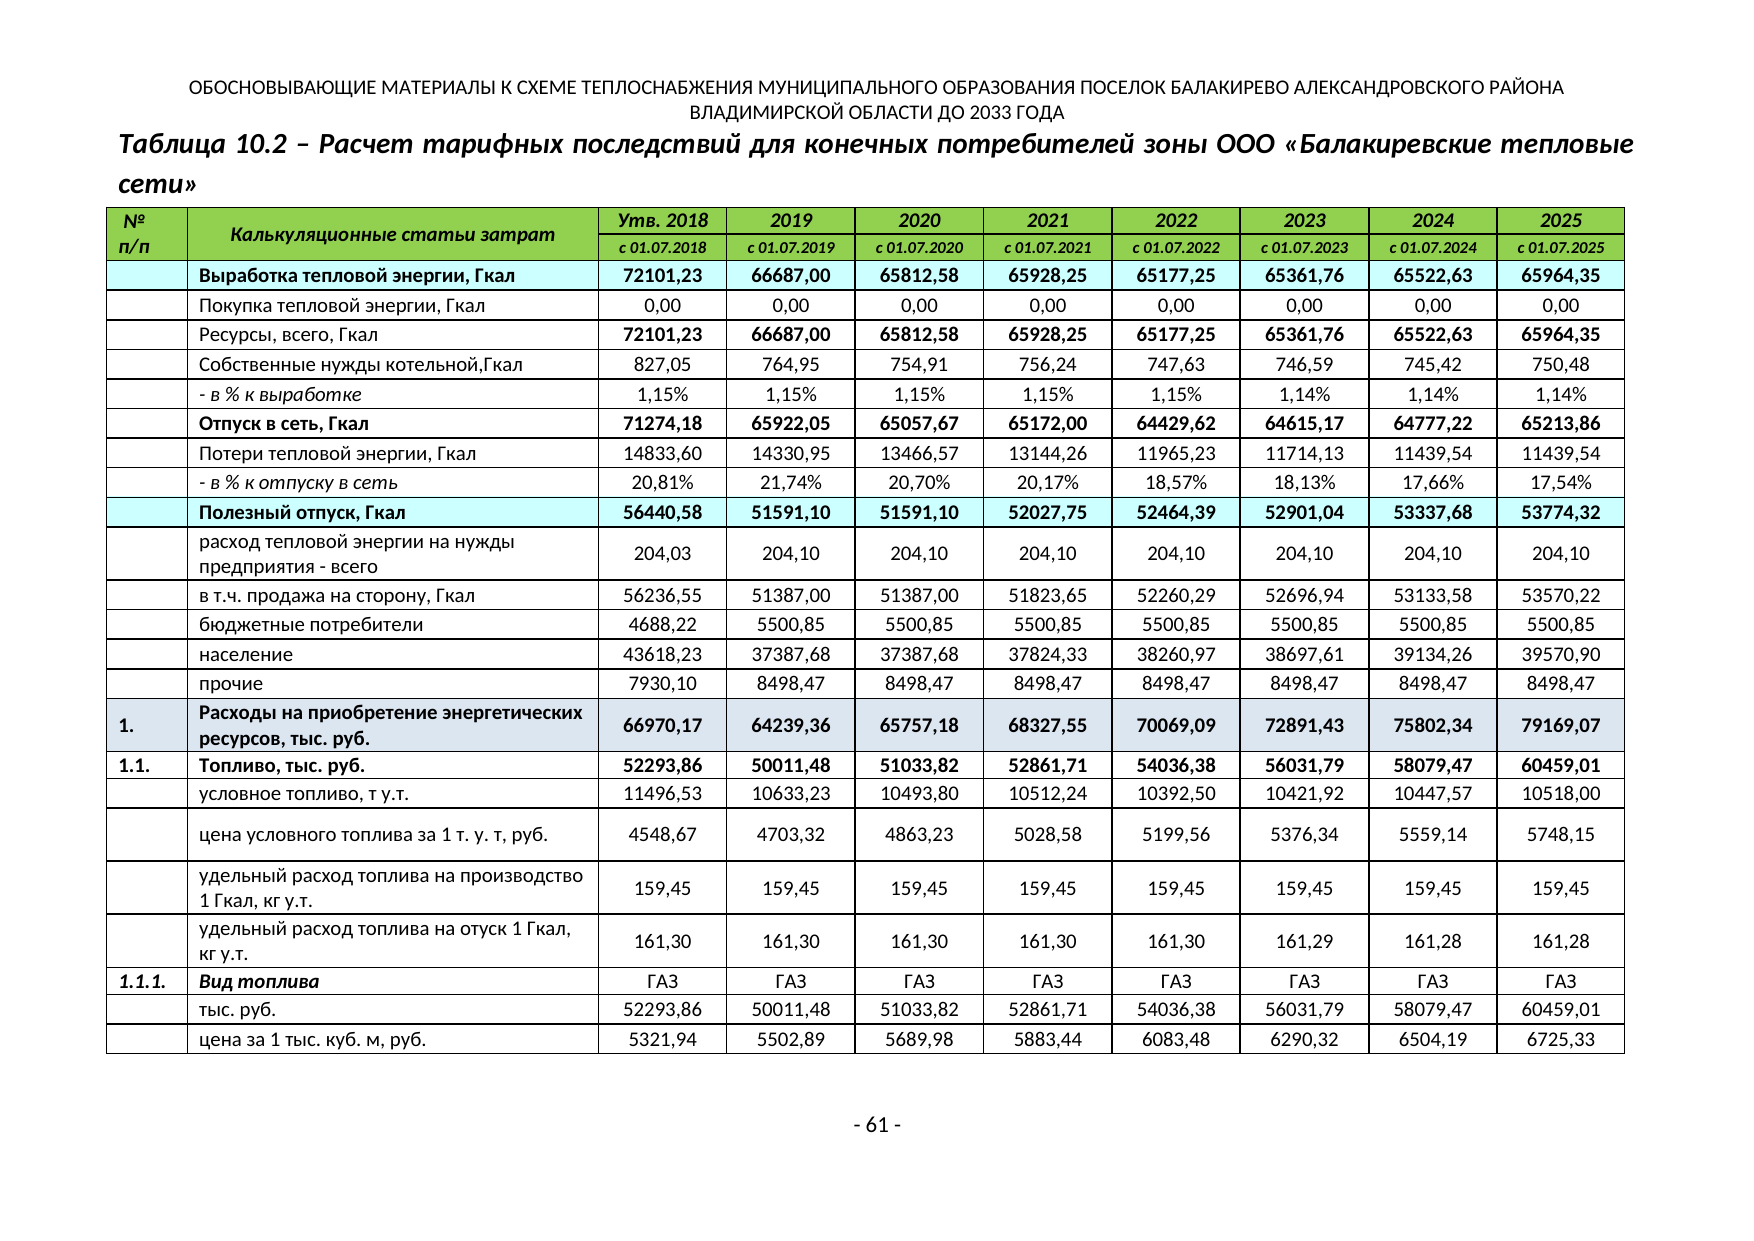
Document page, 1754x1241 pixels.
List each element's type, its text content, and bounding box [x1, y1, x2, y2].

table_cell 5500,85 [984, 610, 1111, 638]
table_cell 1. [107, 699, 187, 751]
table_cell ГАЗ [856, 968, 983, 993]
table_cell [107, 809, 187, 860]
table_cell 4548,67 [599, 809, 726, 860]
table_cell [107, 380, 187, 408]
table_cell 51033,82 [856, 752, 983, 777]
table_cell 204,10 [856, 528, 983, 579]
table_cell 58079,47 [1370, 752, 1496, 777]
table_cell прочие [188, 670, 598, 697]
text Таблица 10.2 – Расчет тарифных последствий для конечных потребителей зоны ООО «Балакиревские тепловые сети» [118, 125, 1636, 201]
table_cell 38697,61 [1241, 640, 1368, 668]
table_cell 71274,18 [599, 409, 726, 437]
table_cell 161,30 [1113, 915, 1239, 966]
table_cell 54036,38 [1113, 752, 1239, 777]
table_cell 756,24 [984, 350, 1111, 378]
table_cell 65522,63 [1370, 321, 1496, 348]
table_cell Собственные нужды котельной,Гкал [188, 350, 598, 378]
table_cell ГАЗ [1498, 968, 1624, 993]
table_cell 11439,54 [1370, 439, 1496, 467]
table_cell 79169,07 [1498, 699, 1624, 751]
table_cell [107, 915, 187, 966]
table_cell 5500,85 [727, 610, 854, 638]
table_cell 5748,15 [1498, 809, 1624, 860]
table_cell 5500,85 [1241, 610, 1368, 638]
table_header 2020 [856, 208, 983, 233]
table_cell 1,15% [1113, 380, 1239, 408]
table_cell 64239,36 [727, 699, 854, 751]
table_cell бюджетные потребители [188, 610, 598, 638]
table_header № п/п [107, 208, 187, 260]
table_cell 750,48 [1498, 350, 1624, 378]
table_cell 5500,85 [1113, 610, 1239, 638]
table_header Утв. 2018 [599, 208, 726, 233]
table_cell - в % к отпуску в сеть [188, 468, 598, 496]
table_cell 53774,32 [1498, 498, 1624, 526]
table_cell 65928,25 [984, 261, 1111, 289]
table_cell тыс. руб. [188, 995, 598, 1023]
table_cell 51033,82 [856, 995, 983, 1023]
table_cell 4688,22 [599, 610, 726, 638]
table_cell Покупка тепловой энергии, Гкал [188, 291, 598, 319]
table_cell 827,05 [599, 350, 726, 378]
table_cell 20,70% [856, 468, 983, 496]
table_cell 60459,01 [1498, 995, 1624, 1023]
table_cell 21,74% [727, 468, 854, 496]
table_cell [107, 862, 187, 913]
table_cell 39570,90 [1498, 640, 1624, 668]
table_cell 52260,29 [1113, 581, 1239, 609]
table_cell 8498,47 [984, 670, 1111, 697]
table_cell 0,00 [727, 291, 854, 319]
table_cell ГАЗ [599, 968, 726, 993]
table_cell Отпуск в сеть, Гкал [188, 409, 598, 437]
table_cell 0,00 [984, 291, 1111, 319]
table_cell 65928,25 [984, 321, 1111, 348]
table_cell 5500,85 [856, 610, 983, 638]
table_cell 65922,05 [727, 409, 854, 437]
table_cell 68327,55 [984, 699, 1111, 751]
table_cell 51387,00 [856, 581, 983, 609]
table_cell 10512,24 [984, 779, 1111, 807]
table_cell 65213,86 [1498, 409, 1624, 437]
table_cell [107, 1025, 187, 1053]
table_cell 10633,23 [727, 779, 854, 807]
table_cell 14330,95 [727, 439, 854, 467]
table_cell 53133,58 [1370, 581, 1496, 609]
table_cell 51823,65 [984, 581, 1111, 609]
table_cell 64615,17 [1241, 409, 1368, 437]
table_cell ГАЗ [727, 968, 854, 993]
table_cell 1,15% [599, 380, 726, 408]
table_cell 754,91 [856, 350, 983, 378]
table_cell 53570,22 [1498, 581, 1624, 609]
table_cell [107, 581, 187, 609]
table_cell 204,10 [984, 528, 1111, 579]
table_cell 8498,47 [1241, 670, 1368, 697]
table_cell 10421,92 [1241, 779, 1368, 807]
table_cell 10447,57 [1370, 779, 1496, 807]
table_cell 66687,00 [727, 321, 854, 348]
table_cell 70069,09 [1113, 699, 1239, 751]
table_cell 5883,44 [984, 1025, 1111, 1053]
table_cell 747,63 [1113, 350, 1239, 378]
table_cell с 01.07.2019 [727, 235, 854, 260]
table_cell - в % к выработке [188, 380, 598, 408]
table_cell [107, 350, 187, 378]
table_cell 51591,10 [856, 498, 983, 526]
table_cell 1,14% [1498, 380, 1624, 408]
table_cell ГАЗ [1241, 968, 1368, 993]
table_cell 10518,00 [1498, 779, 1624, 807]
table_cell Потери тепловой энергии, Гкал [188, 439, 598, 467]
table_cell 37387,68 [727, 640, 854, 668]
table_cell 159,45 [1370, 862, 1496, 913]
table_header 2021 [984, 208, 1111, 233]
table_cell 52464,39 [1113, 498, 1239, 526]
table_cell 204,10 [727, 528, 854, 579]
table_cell 161,28 [1370, 915, 1496, 966]
table_cell 0,00 [599, 291, 726, 319]
table_cell 161,30 [856, 915, 983, 966]
table_cell 1,14% [1241, 380, 1368, 408]
table_cell 0,00 [1113, 291, 1239, 319]
table_cell условное топливо, т у.т. [188, 779, 598, 807]
table_cell 0,00 [1241, 291, 1368, 319]
table_cell с 01.07.2022 [1113, 235, 1239, 260]
table_cell 66687,00 [727, 261, 854, 289]
table_cell 204,10 [1498, 528, 1624, 579]
table_cell 159,45 [1113, 862, 1239, 913]
table_cell 10493,80 [856, 779, 983, 807]
table_cell 11496,53 [599, 779, 726, 807]
table_cell ГАЗ [1113, 968, 1239, 993]
table_cell 161,29 [1241, 915, 1368, 966]
table_cell 11965,23 [1113, 439, 1239, 467]
table_cell Топливо, тыс. руб. [188, 752, 598, 777]
table_cell 39134,26 [1370, 640, 1496, 668]
table_cell 764,95 [727, 350, 854, 378]
table_cell 60459,01 [1498, 752, 1624, 777]
table_cell 65812,58 [856, 261, 983, 289]
table_cell с 01.07.2018 [599, 235, 726, 260]
table_cell 38260,97 [1113, 640, 1239, 668]
table_cell 5502,89 [727, 1025, 854, 1053]
table_header 2022 [1113, 208, 1239, 233]
table_cell 5559,14 [1370, 809, 1496, 860]
table_cell 65172,00 [984, 409, 1111, 437]
table_cell 161,30 [727, 915, 854, 966]
table_cell [107, 995, 187, 1023]
table_cell 0,00 [1498, 291, 1624, 319]
table_cell 204,10 [1370, 528, 1496, 579]
table_cell 5028,58 [984, 809, 1111, 860]
table_cell 18,13% [1241, 468, 1368, 496]
table_cell 204,10 [1113, 528, 1239, 579]
table_cell [107, 468, 187, 496]
table_cell 6290,32 [1241, 1025, 1368, 1053]
table_cell [107, 321, 187, 348]
table_cell Выработка тепловой энергии, Гкал [188, 261, 598, 289]
table_cell 5199,56 [1113, 809, 1239, 860]
table_cell 72101,23 [599, 261, 726, 289]
table_cell 53337,68 [1370, 498, 1496, 526]
table_cell 52027,75 [984, 498, 1111, 526]
table_cell 1.1. [107, 752, 187, 777]
table_cell 159,45 [727, 862, 854, 913]
table_cell 56440,58 [599, 498, 726, 526]
table_cell 37387,68 [856, 640, 983, 668]
table_cell 20,81% [599, 468, 726, 496]
table_cell 159,45 [856, 862, 983, 913]
table_cell в т.ч. продажа на сторону, Гкал [188, 581, 598, 609]
table_cell 8498,47 [1498, 670, 1624, 697]
table_cell расход тепловой энергии на нужды предприятия - всего [188, 528, 598, 579]
table_cell [107, 610, 187, 638]
table_cell удельный расход топлива на отуск 1 Гкал, кг у.т. [188, 915, 598, 966]
table_cell 65177,25 [1113, 321, 1239, 348]
table_cell цена за 1 тыс. куб. м, руб. [188, 1025, 598, 1053]
table_cell 65964,35 [1498, 321, 1624, 348]
table_cell с 01.07.2023 [1241, 235, 1368, 260]
table_cell 1.1.1. [107, 968, 187, 993]
table_cell [107, 498, 187, 526]
table_cell 65522,63 [1370, 261, 1496, 289]
table_cell 72101,23 [599, 321, 726, 348]
table_cell 1,15% [727, 380, 854, 408]
table_cell 0,00 [1370, 291, 1496, 319]
table_cell 52696,94 [1241, 581, 1368, 609]
table_header 2023 [1241, 208, 1368, 233]
table_cell 8498,47 [1113, 670, 1239, 697]
table_cell [107, 291, 187, 319]
table_cell 50011,48 [727, 995, 854, 1023]
table_cell 56031,79 [1241, 752, 1368, 777]
table_cell 11439,54 [1498, 439, 1624, 467]
table_cell удельный расход топлива на производство 1 Гкал, кг у.т. [188, 862, 598, 913]
table_cell Вид топлива [188, 968, 598, 993]
table_cell 58079,47 [1370, 995, 1496, 1023]
table_cell 1,15% [984, 380, 1111, 408]
table_cell 64429,62 [1113, 409, 1239, 437]
table_cell 52901,04 [1241, 498, 1368, 526]
table_cell [107, 670, 187, 697]
table_cell [107, 409, 187, 437]
table_cell 13466,57 [856, 439, 983, 467]
table_cell 6083,48 [1113, 1025, 1239, 1053]
table_cell с 01.07.2020 [856, 235, 983, 260]
table_cell 159,45 [984, 862, 1111, 913]
table_cell с 01.07.2025 [1498, 235, 1624, 260]
table_cell 43618,23 [599, 640, 726, 668]
table_cell 17,54% [1498, 468, 1624, 496]
table_cell 52293,86 [599, 752, 726, 777]
table_cell с 01.07.2021 [984, 235, 1111, 260]
table_cell 52861,71 [984, 995, 1111, 1023]
table_cell 37824,33 [984, 640, 1111, 668]
table_header Калькуляционные статьи затрат [188, 208, 598, 260]
table_cell 75802,34 [1370, 699, 1496, 751]
table_cell 65361,76 [1241, 321, 1368, 348]
table_cell 159,45 [1241, 862, 1368, 913]
table_cell Ресурсы, всего, Гкал [188, 321, 598, 348]
table_cell 8498,47 [856, 670, 983, 697]
table_cell 5689,98 [856, 1025, 983, 1053]
table_cell 161,28 [1498, 915, 1624, 966]
table_cell [107, 640, 187, 668]
table_cell 746,59 [1241, 350, 1368, 378]
table_cell 11714,13 [1241, 439, 1368, 467]
table_cell 745,42 [1370, 350, 1496, 378]
table_cell 17,66% [1370, 468, 1496, 496]
table_cell 18,57% [1113, 468, 1239, 496]
table_cell 66970,17 [599, 699, 726, 751]
table_cell ГАЗ [1370, 968, 1496, 993]
table_cell 56236,55 [599, 581, 726, 609]
table_cell с 01.07.2024 [1370, 235, 1496, 260]
table_cell 159,45 [599, 862, 726, 913]
table_cell 65057,67 [856, 409, 983, 437]
table_cell 0,00 [856, 291, 983, 319]
table_cell 20,17% [984, 468, 1111, 496]
table_cell 10392,50 [1113, 779, 1239, 807]
table_cell цена условного топлива за 1 т. у. т, руб. [188, 809, 598, 860]
table_cell 50011,48 [727, 752, 854, 777]
table_cell 65177,25 [1113, 261, 1239, 289]
table_cell 1,14% [1370, 380, 1496, 408]
table_cell 6504,19 [1370, 1025, 1496, 1053]
table_header 2024 [1370, 208, 1496, 233]
table_cell 8498,47 [727, 670, 854, 697]
table_cell 8498,47 [1370, 670, 1496, 697]
table_cell 14833,60 [599, 439, 726, 467]
table_cell 52861,71 [984, 752, 1111, 777]
table_cell [107, 779, 187, 807]
table_cell 4863,23 [856, 809, 983, 860]
table_cell 1,15% [856, 380, 983, 408]
table_cell население [188, 640, 598, 668]
table_cell 5376,34 [1241, 809, 1368, 860]
table_cell 161,30 [599, 915, 726, 966]
table_cell 4703,32 [727, 809, 854, 860]
table_cell 204,10 [1241, 528, 1368, 579]
table_cell 72891,43 [1241, 699, 1368, 751]
table_cell 64777,22 [1370, 409, 1496, 437]
table_cell 51387,00 [727, 581, 854, 609]
table_cell 52293,86 [599, 995, 726, 1023]
table_cell 5500,85 [1370, 610, 1496, 638]
table_cell Расходы на приобретение энергетических ресурсов, тыс. руб. [188, 699, 598, 751]
table_cell 65964,35 [1498, 261, 1624, 289]
table_cell 5500,85 [1498, 610, 1624, 638]
table_cell [107, 528, 187, 579]
table_header 2019 [727, 208, 854, 233]
table_cell 5321,94 [599, 1025, 726, 1053]
table_cell 51591,10 [727, 498, 854, 526]
table_cell Полезный отпуск, Гкал [188, 498, 598, 526]
table_cell 6725,33 [1498, 1025, 1624, 1053]
table_cell 159,45 [1498, 862, 1624, 913]
table_cell 65757,18 [856, 699, 983, 751]
table_cell 65812,58 [856, 321, 983, 348]
table_cell 54036,38 [1113, 995, 1239, 1023]
table_cell [107, 439, 187, 467]
table_cell ГАЗ [984, 968, 1111, 993]
table_cell 161,30 [984, 915, 1111, 966]
table_header 2025 [1498, 208, 1624, 233]
table_cell 65361,76 [1241, 261, 1368, 289]
table_cell [107, 261, 187, 289]
table_cell 7930,10 [599, 670, 726, 697]
table_cell 204,03 [599, 528, 726, 579]
table_cell 13144,26 [984, 439, 1111, 467]
table_cell 56031,79 [1241, 995, 1368, 1023]
